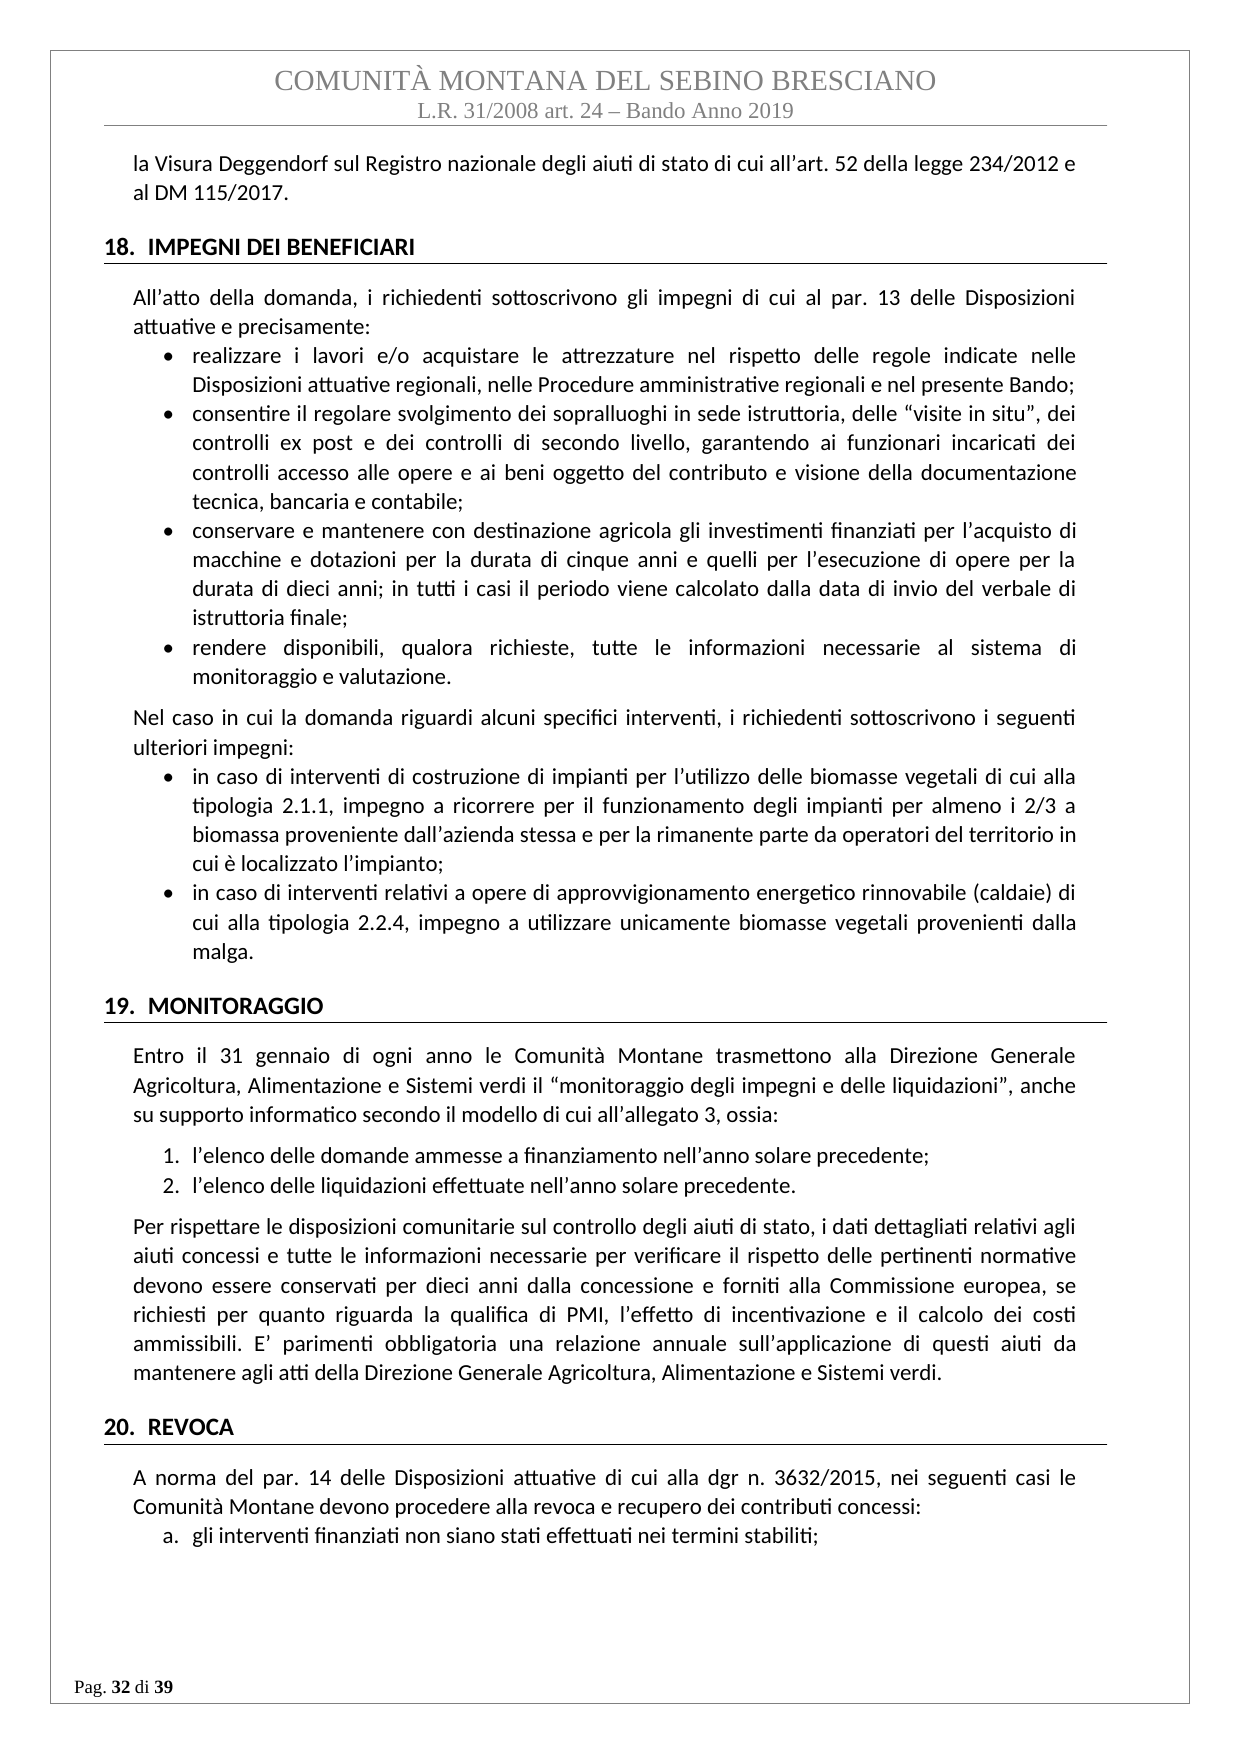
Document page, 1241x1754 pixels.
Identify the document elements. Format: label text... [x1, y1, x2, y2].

list realizzare i lavori e/o acquistare le attrezzature nel rispetto delle regole indicate nelle Disposizioni attuative regionali, nelle Procedure amministrative regionali e nel presente Bando; [162, 340, 1078, 398]
text All’atto della domanda, i richiedenti sottoscrivono gli impegni di cui al par. 13 delle Disposizioni attuative e precisamente: [133, 282, 1078, 340]
text Per rispettare le disposizioni comunitarie sul controllo degli aiuti di stato, i dati dettagliati relativi agli aiuti concessi e tutte le informazioni necessarie per verificare il rispetto delle pertinenti normative devono essere conservati per dieci anni dalla concessione e forniti alla Commissione europea, se richiesti per quanto riguarda la qualifica di PMI, l’effetto di incentivazione e il calcolo dei costi ammissibili. E’ parimenti obbligatoria una relazione annuale sull’applicazione di questi aiuti da mantenere agli atti della Direzione Generale Agricoltura, Alimentazione e Sistemi verdi. [133, 1211, 1078, 1386]
list in caso di interventi relativi a opere di approvvigionamento energetico rinnovabile (caldaie) di cui alla tipologia 2.2.4, impegno a utilizzare unicamente biomasse vegetali provenienti dalla malga. [162, 877, 1078, 965]
subtitle REVOCA [103, 1411, 1107, 1445]
subtitle IMPEGNI DEI BENEFICIARI [103, 231, 1107, 264]
text A norma del par. 14 delle Disposizioni attuative di cui alla dgr n. 3632/2015, nei seguenti casi le Comunità Montane devono procedere alla revoca e recupero dei contributi concessi: [133, 1462, 1078, 1520]
list l’elenco delle liquidazioni effettuate nell’anno solare precedente. [162, 1170, 1078, 1199]
list in caso di interventi di costruzione di impianti per l’utilizzo delle biomasse vegetali di cui alla tipologia 2.1.1, impegno a ricorrere per il funzionamento degli impianti per almeno i 2/3 a biomassa proveniente dall’azienda stessa e per la rimanente parte da operatori del territorio in cui è localizzato l’impianto; [162, 761, 1078, 877]
list rendere disponibili, qualora richieste, tutte le informazioni necessarie al sistema di monitoraggio e valutazione. [162, 632, 1078, 690]
list l’elenco delle domande ammesse a finanziamento nell’anno solare precedente; [162, 1141, 1078, 1170]
list conservare e mantenere con destinazione agricola gli investimenti finanziati per l’acquisto di macchine e dotazioni per la durata di cinque anni e quelli per l’esecuzione di opere per la durata di dieci anni; in tutti i casi il periodo viene calcolato dalla data di invio del verbale di istruttoria finale; [162, 515, 1078, 632]
list consentire il regolare svolgimento dei sopralluoghi in sede istruttoria, delle “visite in situ”, dei controlli ex post e dei controlli di secondo livello, garantendo ai funzionari incaricati dei controlli accesso alle opere e ai beni oggetto del contributo e visione della documentazione tecnica, bancaria e contabile; [162, 398, 1078, 515]
subtitle MONITORAGGIO [103, 990, 1107, 1023]
text Entro il 31 gennaio di ogni anno le Comunità Montane trasmettono alla Direzione Generale Agricoltura, Alimentazione e Sistemi verdi il “monitoraggio degli impegni e delle liquidazioni”, anche su supporto informatico secondo il modello di cui all’allegato 3, ossia: [133, 1041, 1078, 1128]
text Nel caso in cui la domanda riguardi alcuni specifici interventi, i richiedenti sottoscrivono i seguenti ulteriori impegni: [133, 702, 1078, 761]
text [133, 148, 1078, 206]
list gli interventi finanziati non siano stati effettuati nei termini stabiliti; [162, 1520, 1078, 1549]
